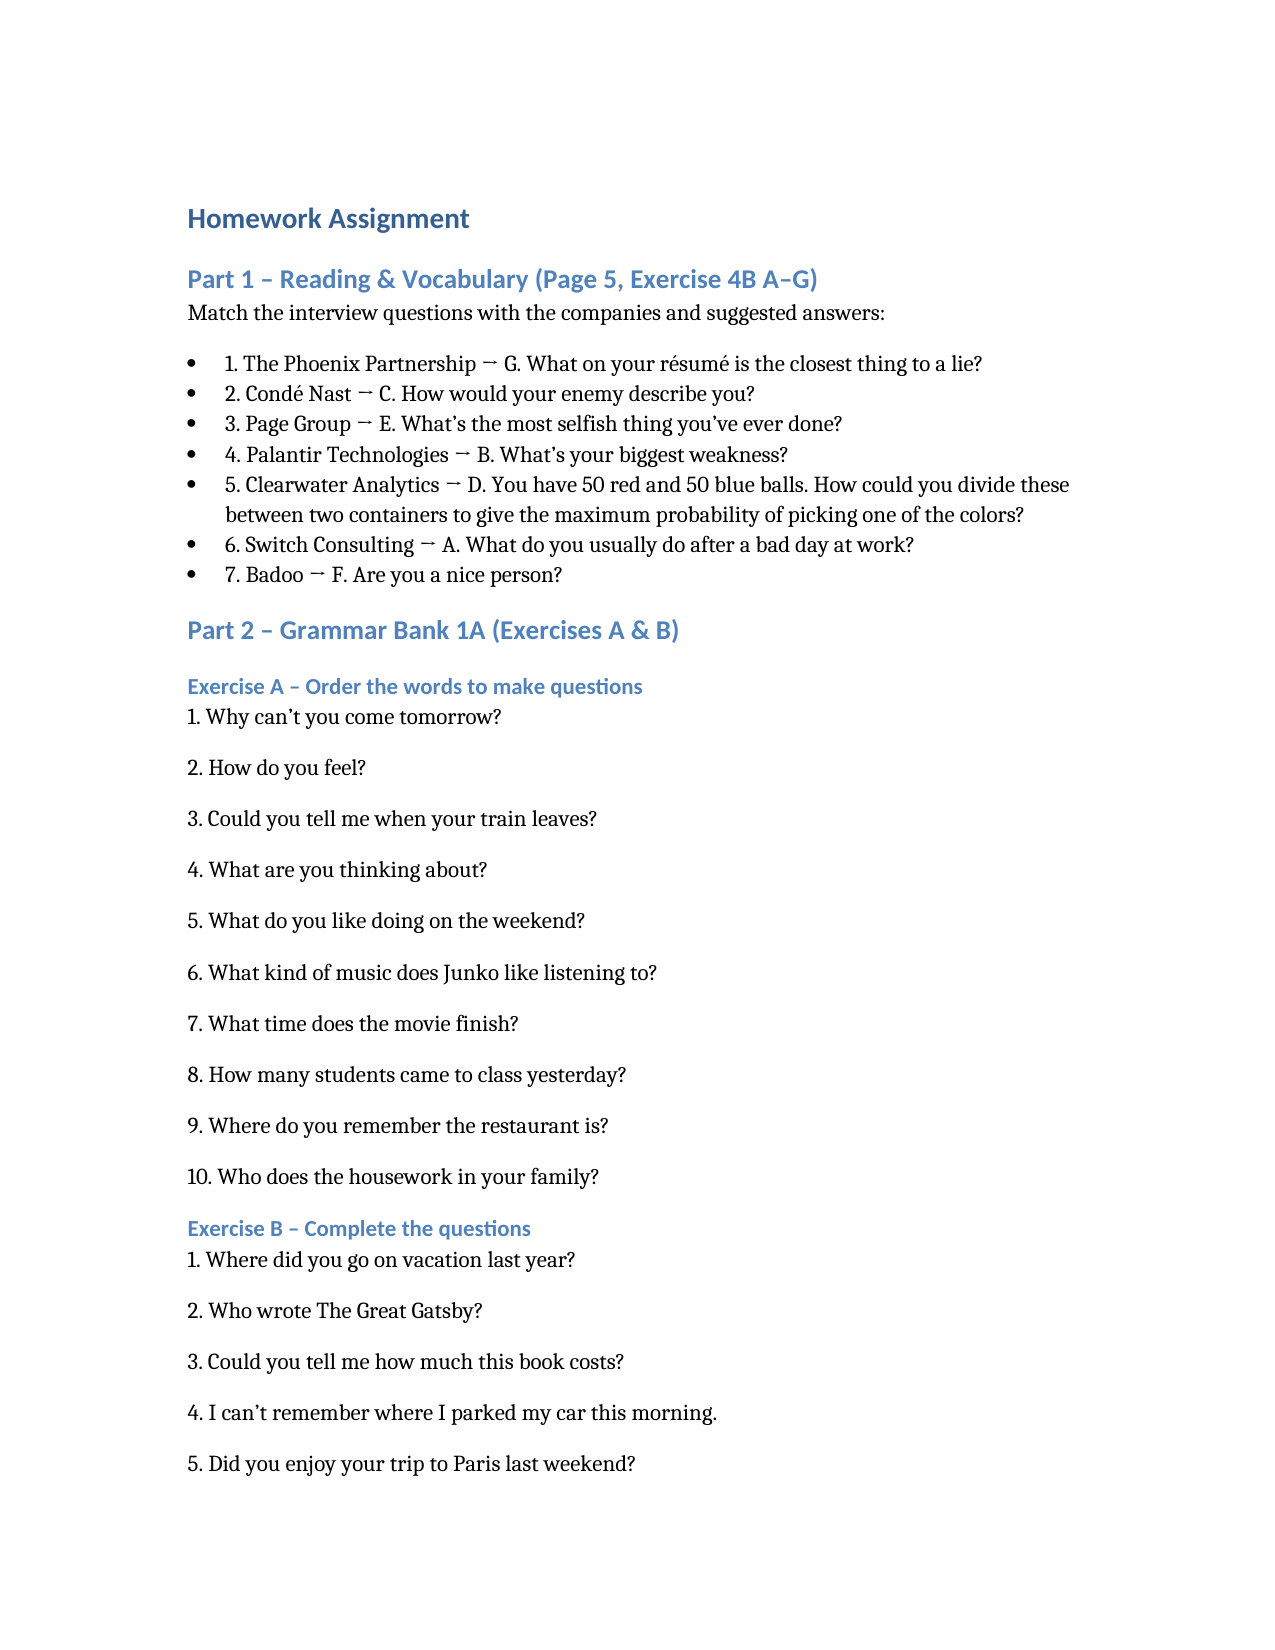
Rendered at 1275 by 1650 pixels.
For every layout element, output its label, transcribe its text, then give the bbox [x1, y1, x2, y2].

text 3. Could you tell me when your train leaves? [187, 806, 1087, 833]
text 3. Could you tell me how much this book costs? [187, 1349, 1087, 1375]
text 9. Where do you remember the restaurant is? [187, 1112, 1087, 1139]
text 8. How many students came to class yesterday? [187, 1061, 1087, 1088]
text 2. How do you feel? [187, 755, 1087, 782]
list 2. Condé Nast → C. How would your enemy describe you? [187, 381, 1087, 407]
text 4. What are you thinking about? [187, 857, 1087, 884]
text 5. What do you like doing on the weekend? [187, 908, 1087, 935]
subtitle Exercise A – Order the words to make questions [187, 672, 1087, 700]
subtitle Part 2 – Grammar Bank 1A (Exercises A & B) [187, 613, 1087, 646]
list 1. The Phoenix Partnership → G. What on your résumé is the closest thing to a lie? [187, 351, 1087, 377]
text 4. I can’t remember where I parked my car this morning. [187, 1400, 1087, 1426]
text 7. What time does the movie finish? [187, 1010, 1087, 1037]
subtitle Part 1 – Reading & Vocabulary (Page 5, Exercise 4B A–G) [187, 262, 1087, 295]
text 5. Did you enjoy your trip to Paris last weekend? [187, 1451, 1087, 1477]
text Match the interview questions with the companies and suggested answers: [187, 300, 1087, 326]
list 7. Badoo → F. Are you a nice person? [187, 562, 1087, 588]
text 1. Where did you go on vacation last year? [187, 1247, 1087, 1273]
subtitle Exercise B – Complete the questions [187, 1214, 1087, 1243]
list 3. Page Group → E. What’s the most selfish thing you’ve ever done? [187, 411, 1087, 437]
text 1. Why can’t you come tomorrow? [187, 704, 1087, 731]
text 10. Who does the housework in your family? [187, 1163, 1087, 1190]
subtitle Homework Assignment [187, 200, 1087, 236]
text 6. What kind of music does Junko like listening to? [187, 959, 1087, 986]
list 4. Palantir Technologies → B. What’s your biggest weakness? [187, 441, 1087, 468]
list 5. Clearwater Analytics → D. You have 50 red and 50 blue balls. How could you divide these between two containers to give the maximum probability of picking one of the colors? [187, 472, 1087, 528]
text 2. Who wrote The Great Gatsby? [187, 1298, 1087, 1324]
list 6. Switch Consulting → A. What do you usually do after a bad day at work? [187, 532, 1087, 558]
